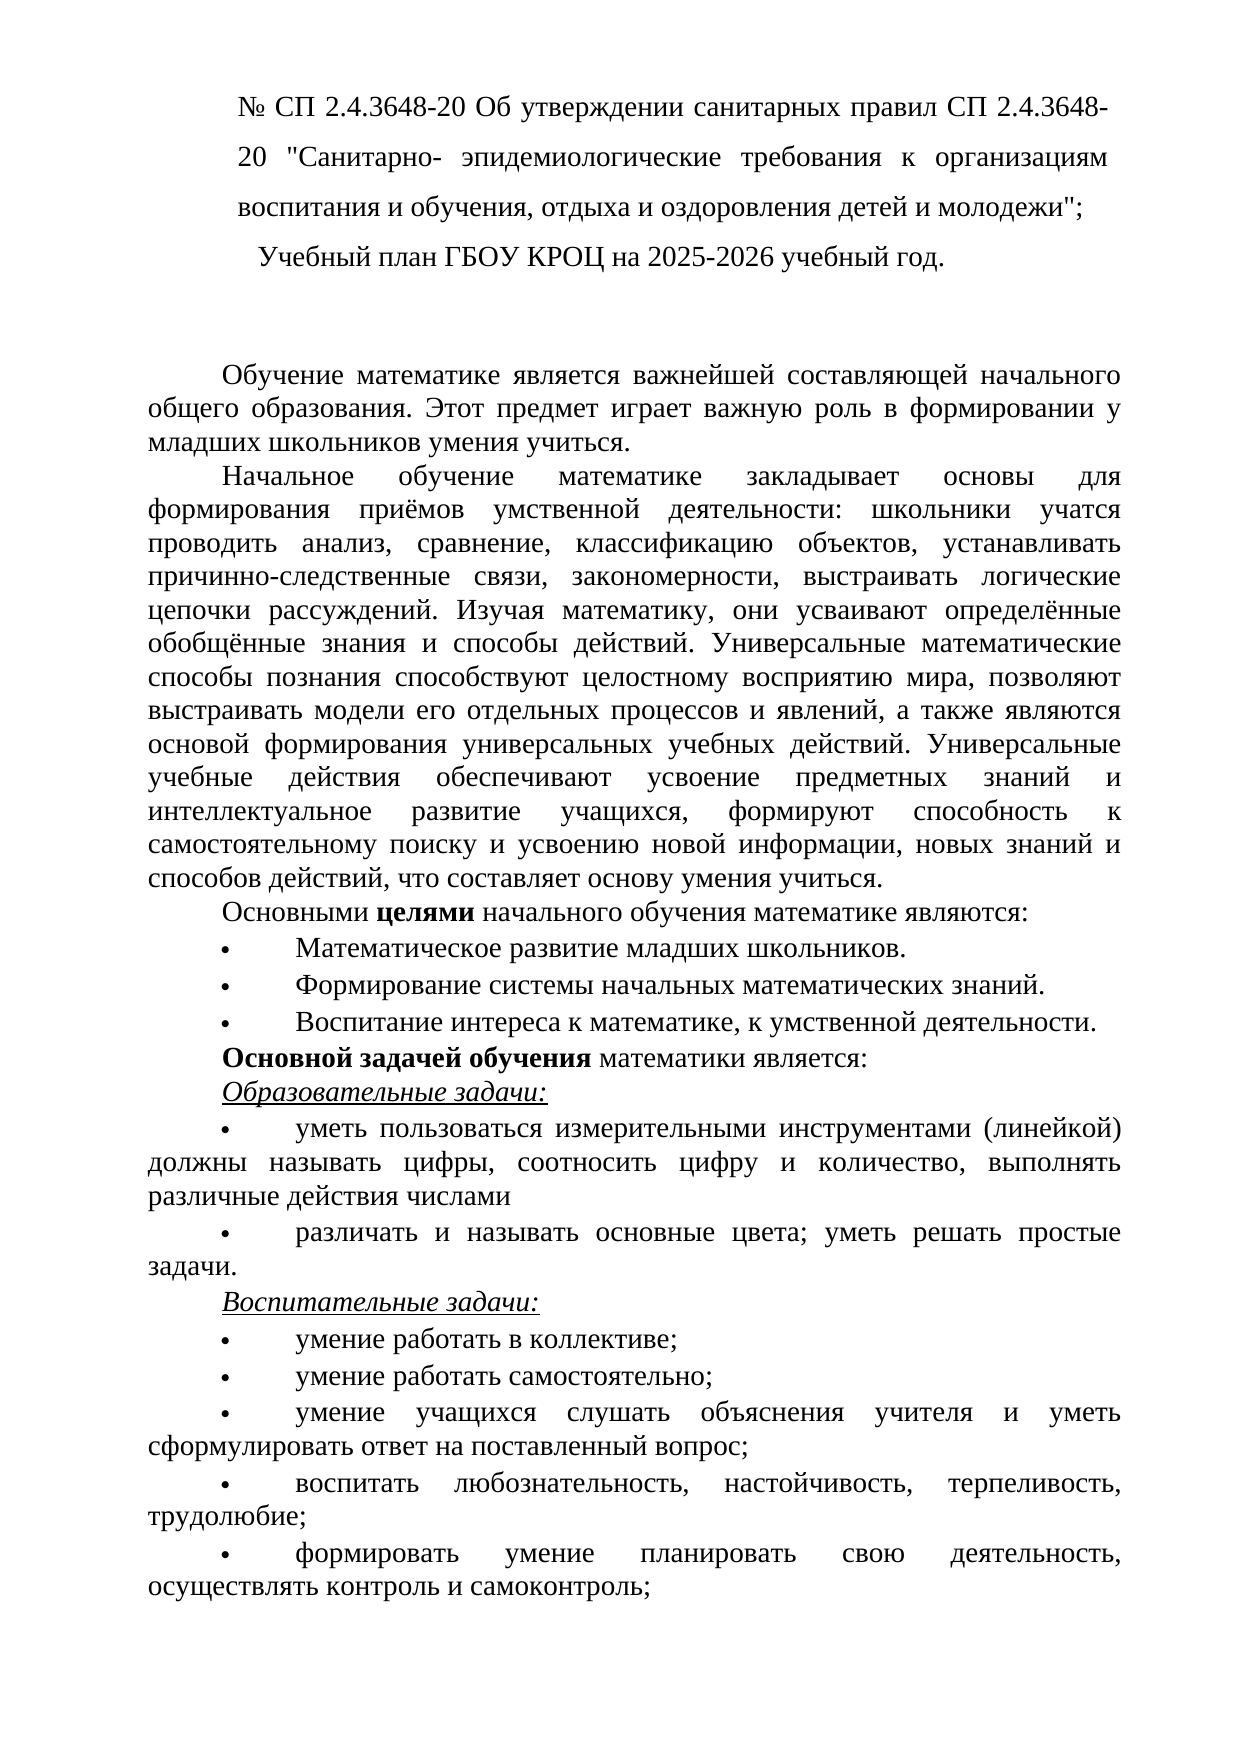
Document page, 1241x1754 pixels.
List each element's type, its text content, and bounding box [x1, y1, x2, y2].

text Основной задачей обучения математики является: [148, 1040, 1036, 1074]
text № СП 2.4.3648-20 Об утверждении санитарных правил СП 2.4.3648-20 "Санитарно- эпидемиологические требования к организациям воспитания и обучения, отдыха и оздоровления детей и молодежи"; [237, 89, 1108, 223]
text Образовательные задачи: [148, 1074, 1122, 1107]
list умение работать самостоятельно; [148, 1358, 1122, 1391]
list Математическое развитие младших школьников. [148, 930, 1122, 964]
list Формирование системы начальных математических знаний. [148, 967, 1122, 1001]
list умение учащихся слушать объяснения учителя и уметь сформулировать ответ на поставленный вопрос; [148, 1394, 1122, 1462]
list различать и называть основные цвета; уметь решать простые задачи. [148, 1214, 1122, 1281]
list Воспитание интереса к математике, к умственной деятельности. [148, 1004, 1122, 1037]
text Основными целями начального обучения математике являются: [148, 894, 1122, 927]
text Учебный план ГБОУ КРОЦ на 2025-2026 учебный год. [148, 239, 1116, 273]
list формировать умение планировать свою деятельность, осуществлять контроль и самоконтроль; [148, 1535, 1122, 1602]
list уметь пользоваться измерительными инструментами (линейкой) должны называть цифры, соотносить цифру и количество, выполнять различные действия числами [148, 1111, 1122, 1211]
list воспитать любознательность, настойчивость, терпеливость, трудолюбие; [148, 1465, 1122, 1532]
text Начальное обучение математике закладывает основы для формирования приёмов умственной деятельности: школьники учатся проводить анализ, сравнение, классификацию объектов, устанавливать причинно-следственные связи, закономерности, выстраивать логические цепочки рассуждений. Изучая математику, они усваивают определённые обобщённые знания и способы действий. Универсальные математические способы познания способствуют целостному восприятию мира, позволяют выстраивать модели его отдельных процессов и явлений, а также являются основой формирования универсальных учебных действий. Универсальные учебные действия обеспечивают усвоение предметных знаний и интеллектуальное развитие учащихся, формируют способность к самостоятельному поиску и усвоению новой информации, новых знаний и способов действий, что составляет основу умения учиться. [148, 458, 1122, 894]
text Обучение математике является важнейшей составляющей начального общего образования. Этот предмет играет важную роль в формировании у младших школьников умения учиться. [148, 357, 1122, 458]
text Воспитательные задачи: [148, 1284, 1122, 1318]
list умение работать в коллективе; [148, 1321, 1122, 1355]
